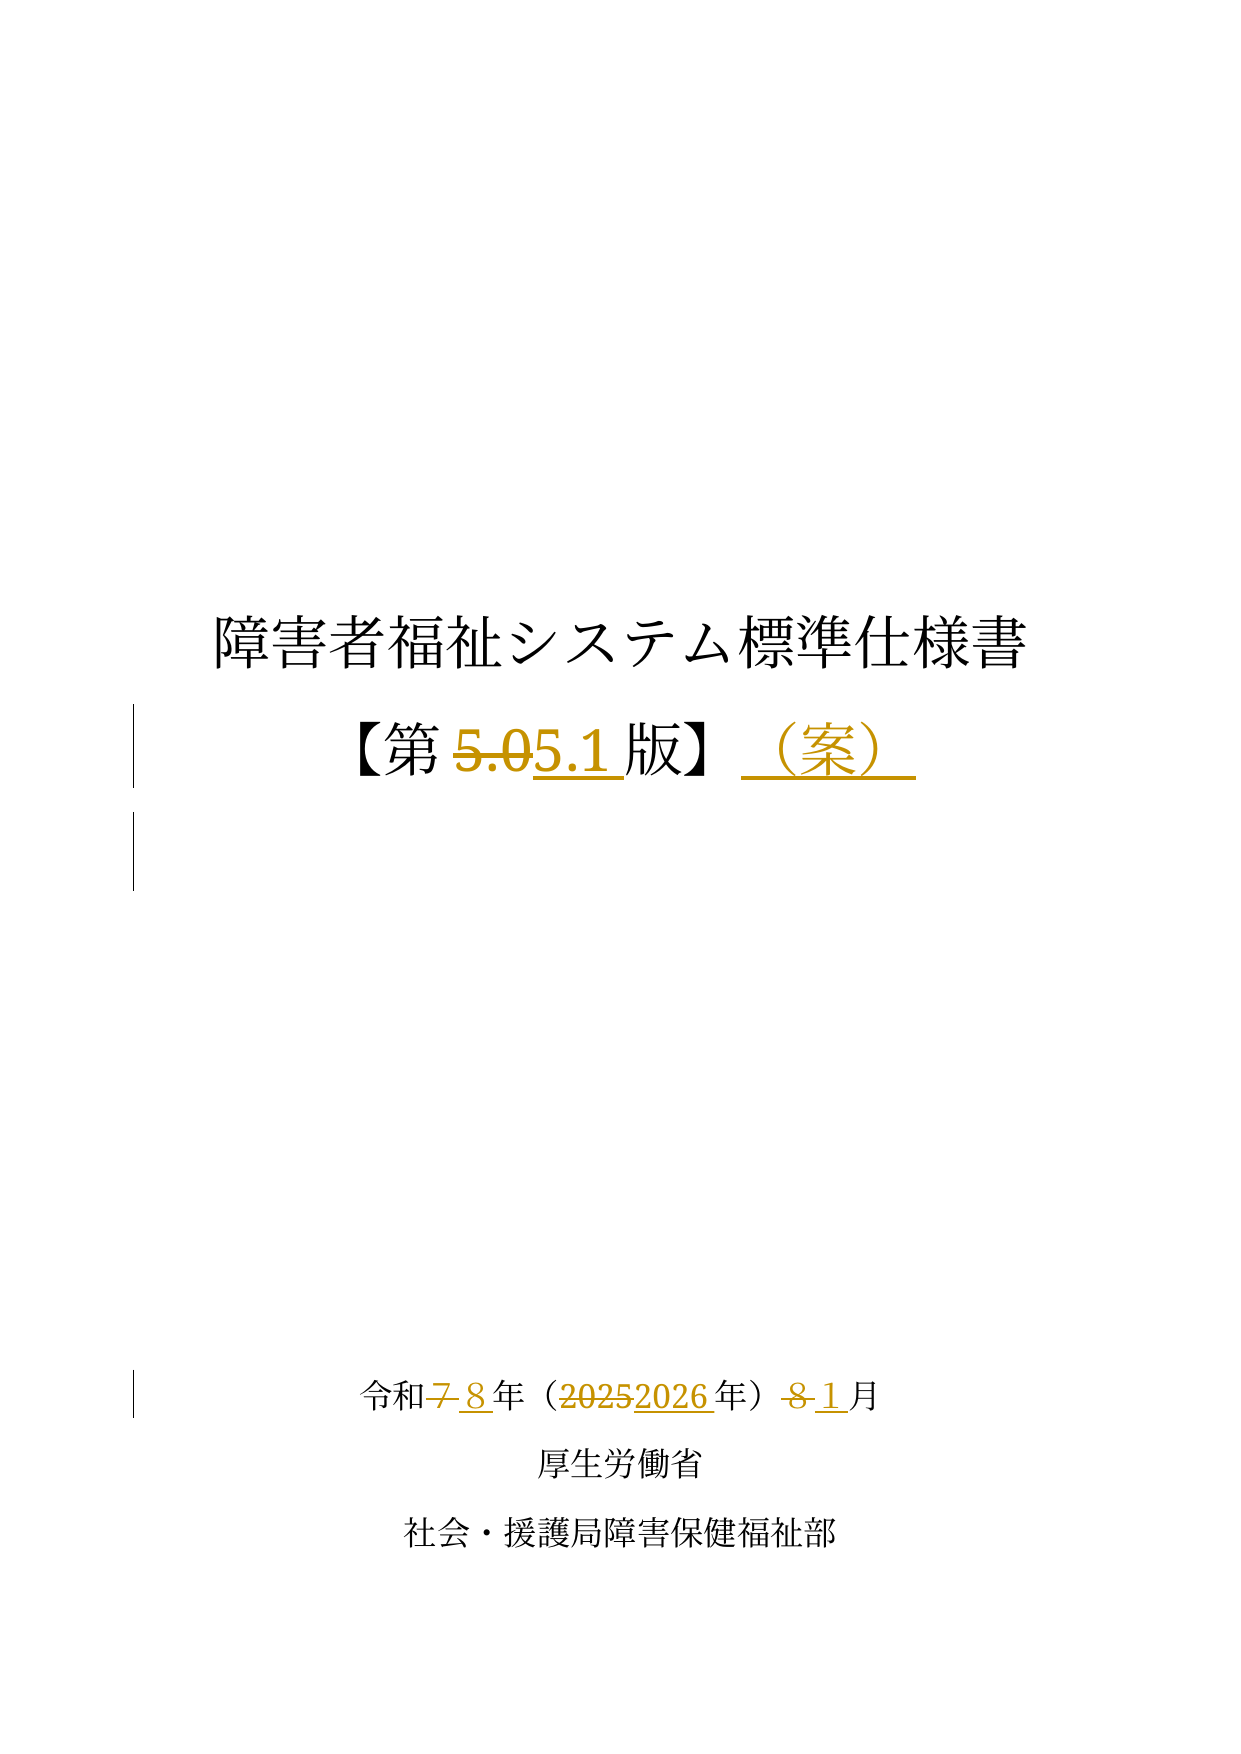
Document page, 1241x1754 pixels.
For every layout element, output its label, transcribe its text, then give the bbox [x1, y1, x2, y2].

text 社会・援護局障害保健福祉部 [148, 1507, 1092, 1554]
text 障害者福祉システム標準仕様書 [148, 597, 1092, 681]
text 厚生労働省 [148, 1438, 1092, 1486]
text 令和年（年）月 [148, 1370, 1092, 1418]
text 【第版】 [148, 704, 1092, 788]
